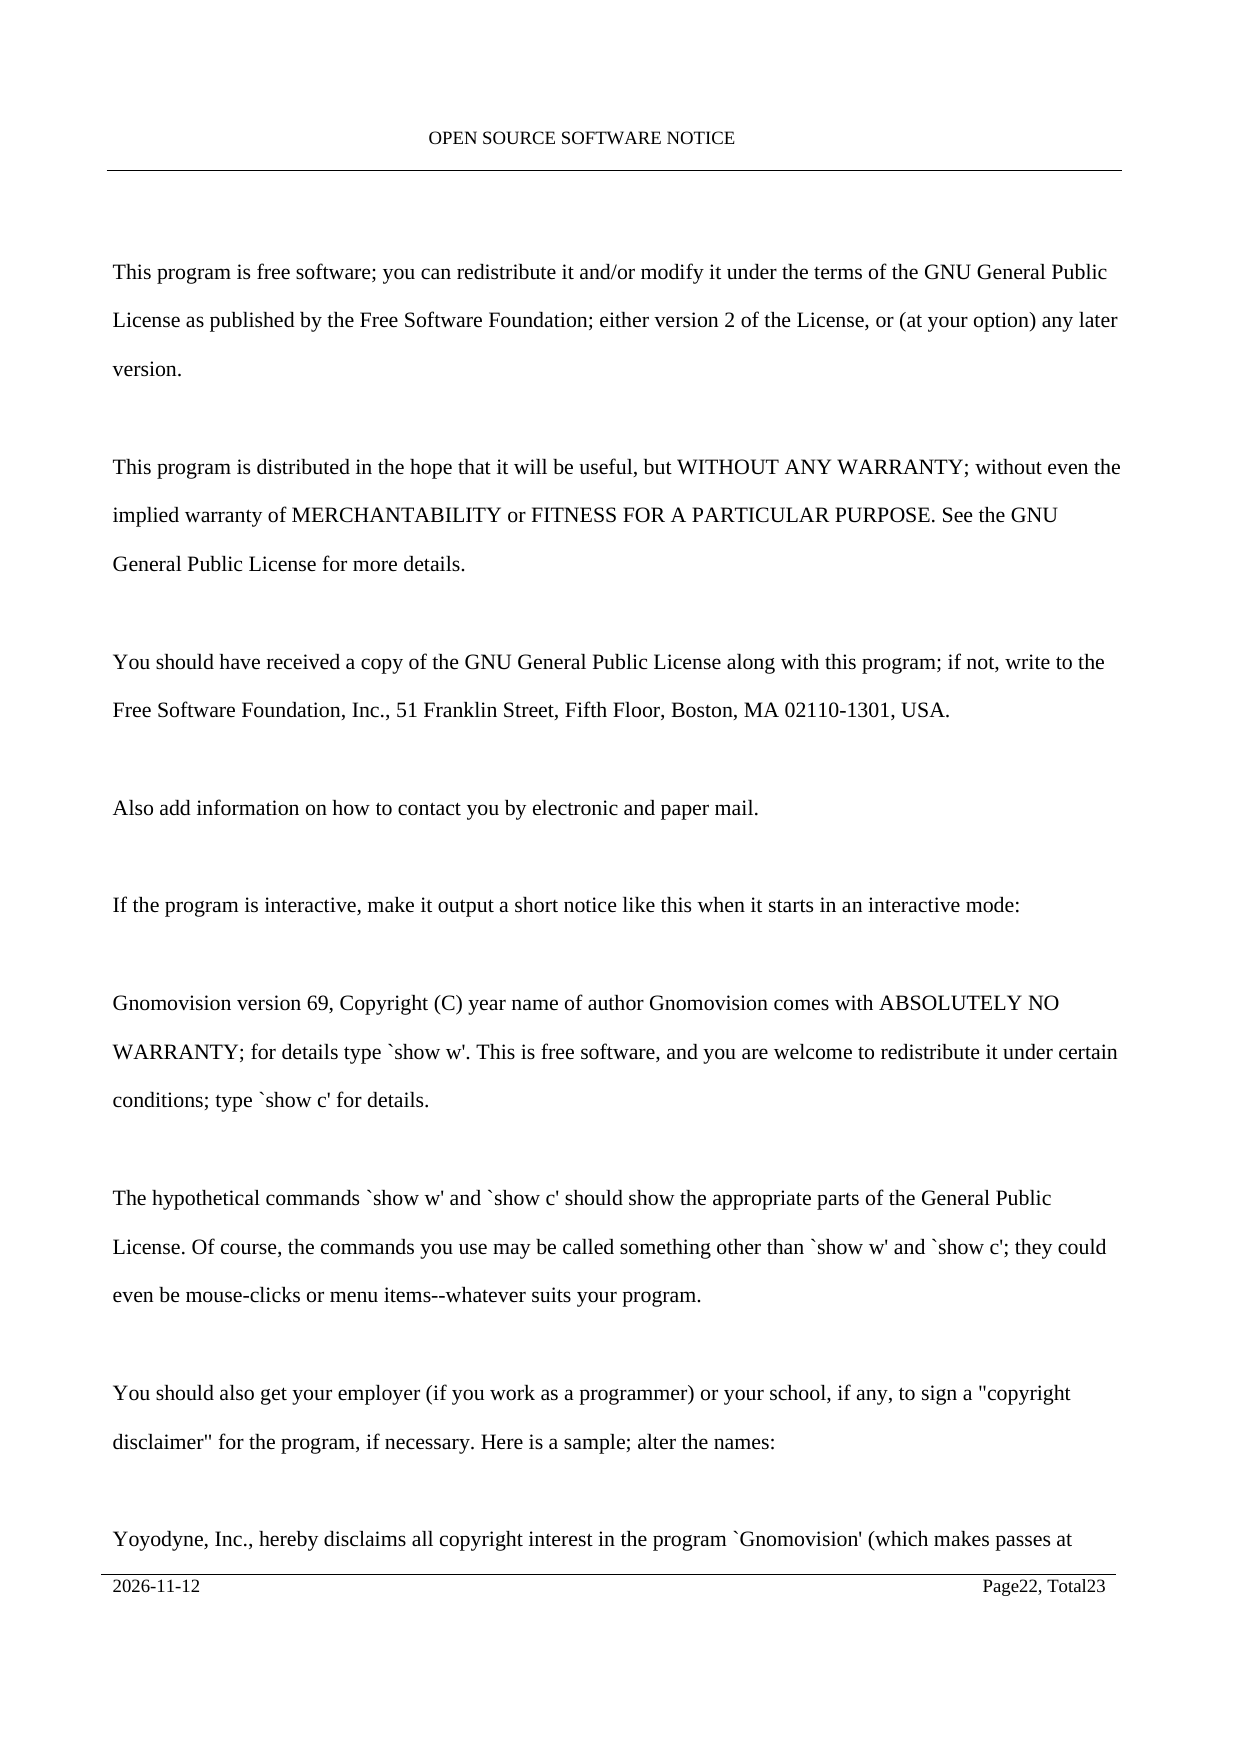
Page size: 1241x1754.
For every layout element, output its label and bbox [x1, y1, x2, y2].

text [112, 206, 1128, 1555]
